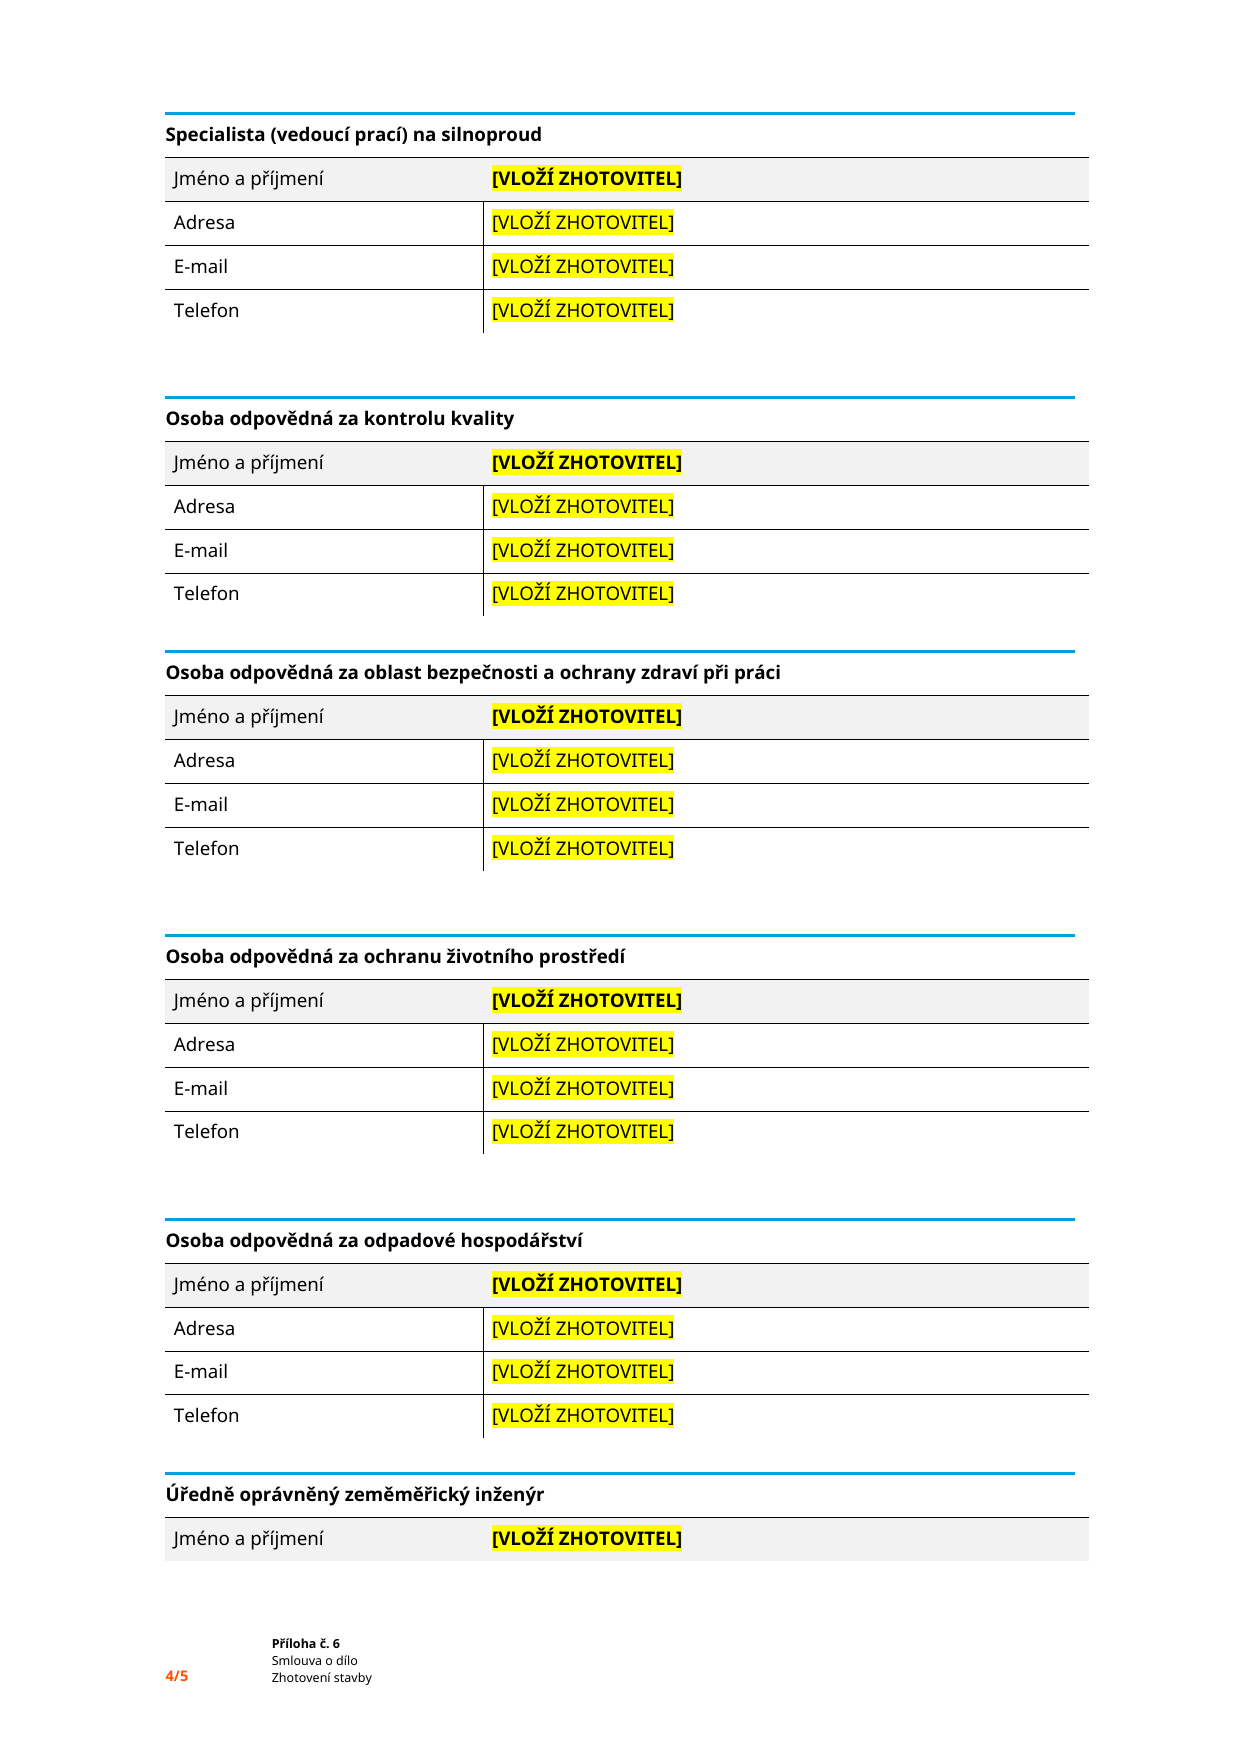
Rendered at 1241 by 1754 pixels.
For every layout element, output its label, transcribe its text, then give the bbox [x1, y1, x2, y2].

table_cell [VLOŽÍ ZHOTOVITEL] [484, 290, 1089, 332]
table_cell [VLOŽÍ ZHOTOVITEL] [484, 246, 1089, 289]
table_header [VLOŽÍ ZHOTOVITEL] [484, 696, 1089, 739]
table_cell E-mail [165, 1352, 483, 1394]
table_header [VLOŽÍ ZHOTOVITEL] [484, 1264, 1089, 1307]
table_cell [VLOŽÍ ZHOTOVITEL] [484, 828, 1089, 871]
table_header Jméno a příjmení [165, 158, 484, 201]
table_cell [VLOŽÍ ZHOTOVITEL] [484, 530, 1089, 572]
table_cell Telefon [165, 1112, 483, 1154]
table_cell E-mail [165, 1068, 483, 1111]
table_header [VLOŽÍ ZHOTOVITEL] [484, 442, 1089, 485]
table_header [VLOŽÍ ZHOTOVITEL] [484, 158, 1089, 201]
table_cell [VLOŽÍ ZHOTOVITEL] [484, 486, 1089, 529]
table_cell [VLOŽÍ ZHOTOVITEL] [484, 574, 1089, 616]
table_cell [VLOŽÍ ZHOTOVITEL] [484, 1395, 1089, 1438]
text Osoba odpovědná za kontrolu kvality [165, 399, 1075, 431]
table_cell Telefon [165, 574, 483, 616]
table_header Jméno a příjmení [165, 442, 484, 485]
table_cell [VLOŽÍ ZHOTOVITEL] [484, 202, 1089, 245]
text Osoba odpovědná za odpadové hospodářství [165, 1221, 1075, 1253]
text Specialista (vedoucí prací) na silnoproud [165, 115, 1075, 147]
table_cell E-mail [165, 530, 483, 572]
table_cell [VLOŽÍ ZHOTOVITEL] [484, 1308, 1089, 1351]
table_header Jméno a příjmení [165, 1518, 484, 1561]
table_cell E-mail [165, 246, 483, 289]
text Osoba odpovědná za ochranu životního prostředí [165, 937, 1075, 969]
table_header Jméno a příjmení [165, 696, 484, 739]
text Úředně oprávněný zeměměřický inženýr [165, 1475, 1075, 1507]
table_cell Telefon [165, 1395, 483, 1438]
table_header [VLOŽÍ ZHOTOVITEL] [484, 980, 1089, 1023]
table_cell Telefon [165, 290, 483, 332]
table_cell Telefon [165, 828, 483, 871]
table_cell [VLOŽÍ ZHOTOVITEL] [484, 784, 1089, 827]
table_cell Adresa [165, 202, 483, 245]
table_cell E-mail [165, 784, 483, 827]
text Osoba odpovědná za oblast bezpečnosti a ochrany zdraví při práci [165, 653, 1075, 685]
table_cell Adresa [165, 1308, 483, 1351]
table_cell [VLOŽÍ ZHOTOVITEL] [484, 740, 1089, 783]
table_header [VLOŽÍ ZHOTOVITEL] [484, 1518, 1089, 1561]
table_cell [VLOŽÍ ZHOTOVITEL] [484, 1352, 1089, 1394]
table_cell Adresa [165, 740, 483, 783]
table_cell [VLOŽÍ ZHOTOVITEL] [484, 1024, 1089, 1067]
table_cell Adresa [165, 486, 483, 529]
table_cell [VLOŽÍ ZHOTOVITEL] [484, 1068, 1089, 1111]
table_header Jméno a příjmení [165, 1264, 484, 1307]
table_cell [VLOŽÍ ZHOTOVITEL] [484, 1112, 1089, 1154]
table_cell Adresa [165, 1024, 483, 1067]
table_header Jméno a příjmení [165, 980, 484, 1023]
